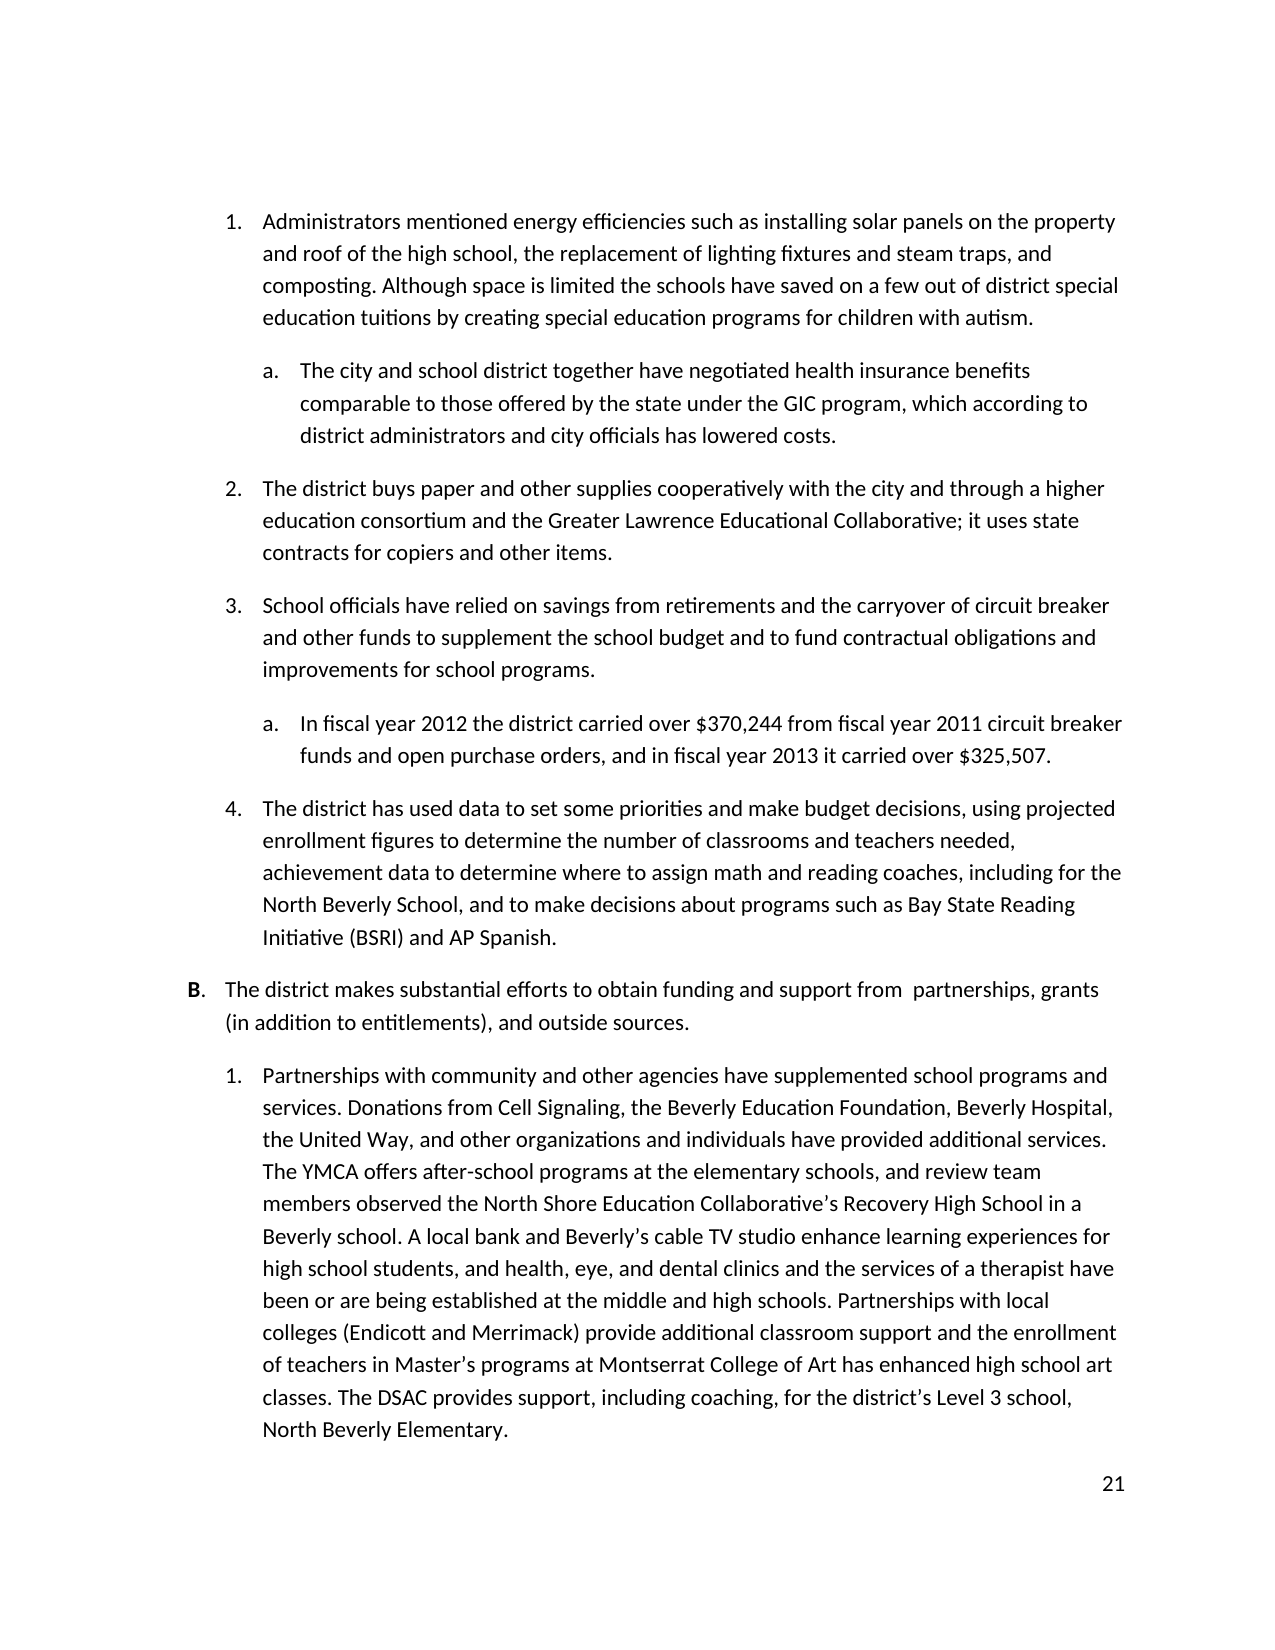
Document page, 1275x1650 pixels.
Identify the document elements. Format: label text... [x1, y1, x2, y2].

text 2. The district buys paper and other supplies cooperatively with the city and through a higher education consortium and the Greater Lawrence Educational Collaborative; it uses state contracts for copiers and other items. [150, 474, 1125, 566]
text a. The city and school district together have negotiated health insurance benefits comparable to those offered by the state under the GIC program, which according to district administrators and city officials has lowered costs. [150, 356, 1125, 449]
text 1. Administrators mentioned energy efficiencies such as installing solar panels on the property and roof of the high school, the replacement of lighting fixtures and steam traps, and composting. Although space is limited the schools have saved on a few out of district special education tuitions by creating special education programs for children with autism. [150, 207, 1125, 331]
text B. The district makes substantial efforts to obtain funding and support from partnerships, grants (in addition to entitlements), and outside sources. [187, 976, 1125, 1036]
text a. In fiscal year 2012 the district carried over $370,244 from fiscal year 2011 circuit breaker funds and open purchase orders, and in fiscal year 2013 it carried over $325,507. [150, 709, 1125, 769]
text 4. The district has used data to set some priorities and make budget decisions, using projected enrollment figures to determine the number of classrooms and teachers needed, achievement data to determine where to assign math and reading coaches, including for the North Beverly School, and to make decisions about programs such as Bay State Reading Initiative (BSRI) and AP Spanish. [150, 794, 1125, 951]
text 1. Partnerships with community and other agencies have supplemented school programs and services. Donations from Cell Signaling, the Beverly Education Foundation, Beverly Hospital, the United Way, and other organizations and individuals have provided additional services. The YMCA offers after-school programs at the elementary schools, and review team members observed the North Shore Education Collaborative’s Recovery High School in a Beverly school. A local bank and Beverly’s cable TV studio enhance learning experiences for high school students, and health, eye, and dental clinics and the services of a therapist have been or are being established at the middle and high schools. Partnerships with local colleges (Endicott and Merrimack) provide additional classroom support and the enrollment of teachers in Master’s programs at Montserrat College of Art has enhanced high school art classes. The DSAC provides support, including coaching, for the district’s Level 3 school, North Beverly Elementary. [150, 1061, 1125, 1443]
text 3. School officials have relied on savings from retirements and the carryover of circuit breaker and other funds to supplement the school budget and to fund contractual obligations and improvements for school programs. [150, 591, 1125, 684]
